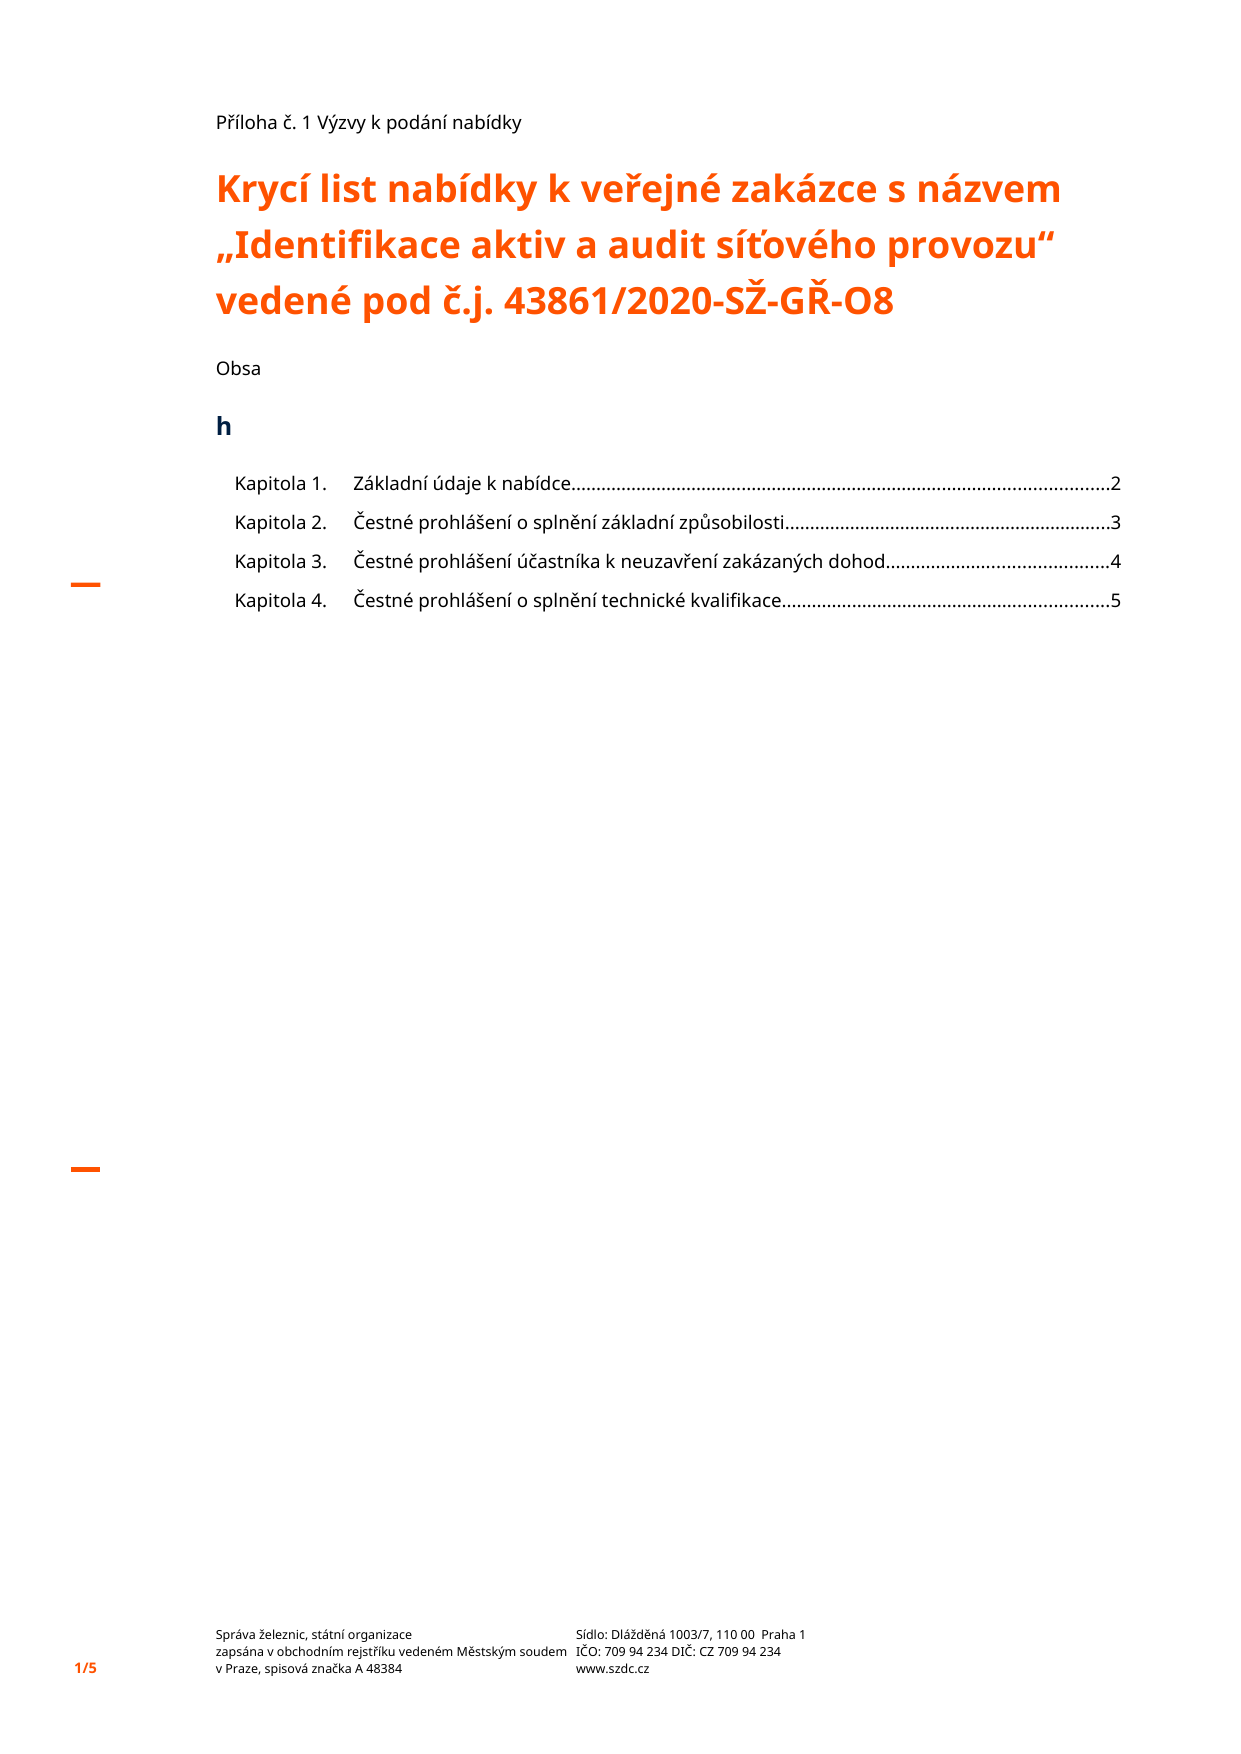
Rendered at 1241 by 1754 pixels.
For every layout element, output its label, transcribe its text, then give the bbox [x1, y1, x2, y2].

text Krycí list nabídky k veřejné zakázce s názvem „Identifikace aktiv a audit síťového provozu“ vedené pod č.j. 43861/2020-SŽ-GŘ-O8 [216, 162, 1122, 326]
text Příloha č. 1 Výzvy k podání nabídky [216, 109, 1122, 135]
